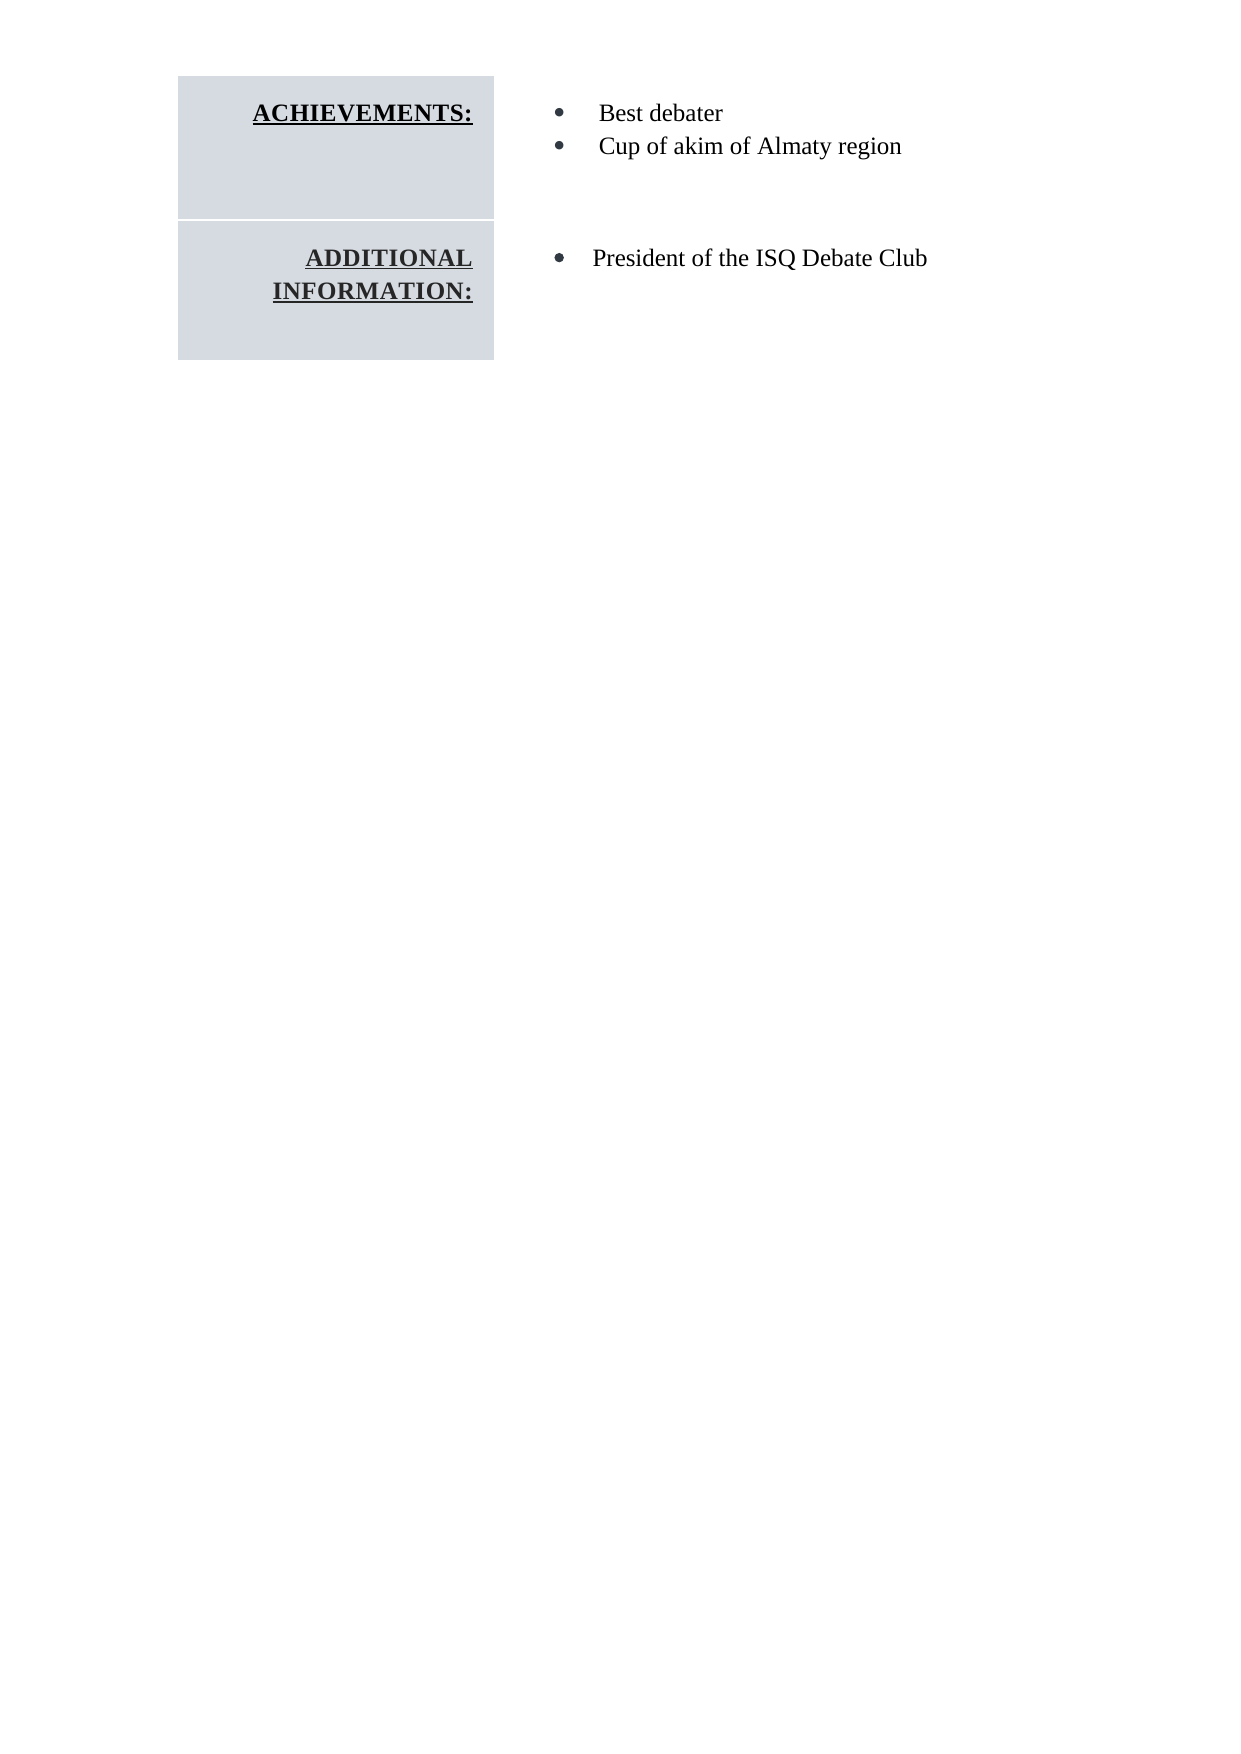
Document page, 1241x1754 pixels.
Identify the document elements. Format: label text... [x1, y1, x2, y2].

table_cell President of the ISQ Debate Club [496, 221, 1239, 360]
table_cell ACHIEVEMENTS: [178, 76, 494, 219]
table_cell ADDITIONAL INFORMATION: [178, 221, 494, 360]
table_cell Best debater Cup of akim of Almaty region [496, 76, 1239, 219]
